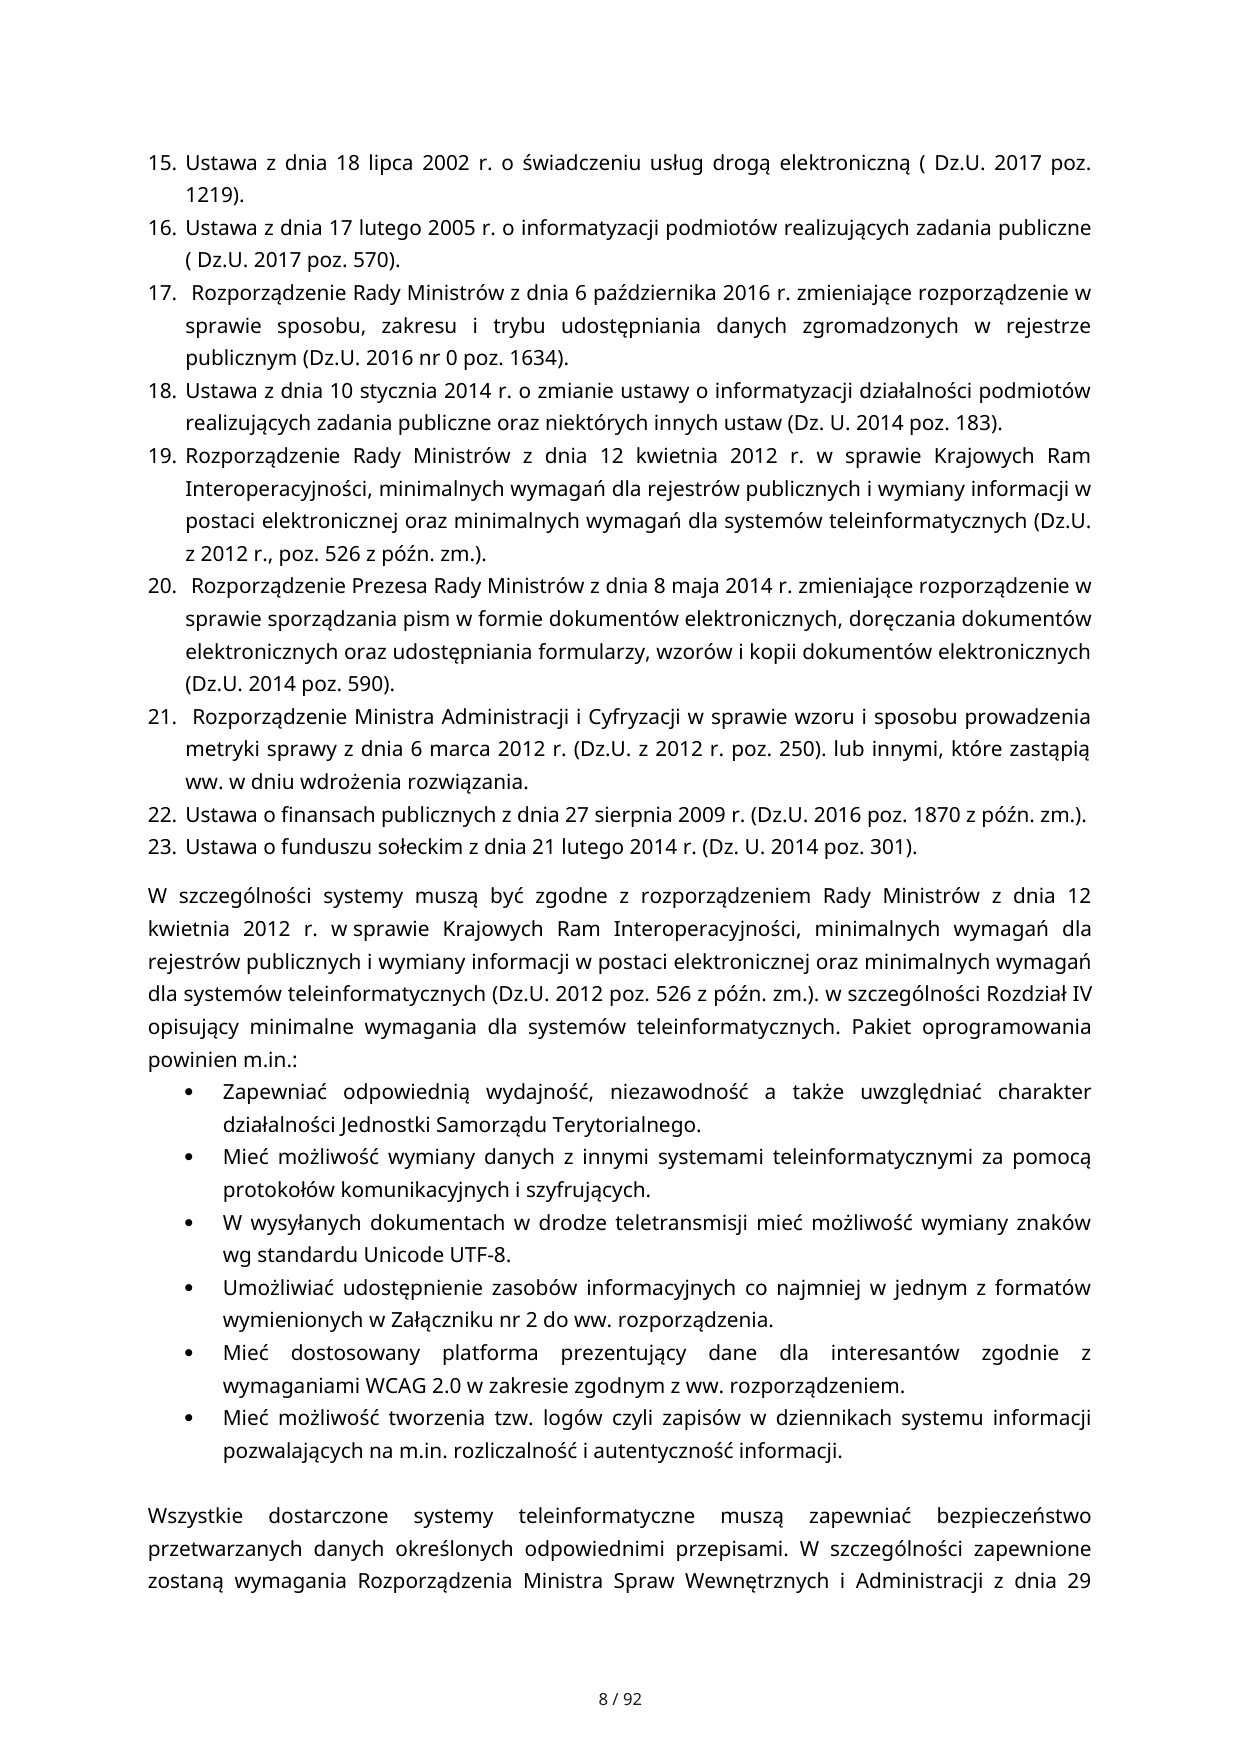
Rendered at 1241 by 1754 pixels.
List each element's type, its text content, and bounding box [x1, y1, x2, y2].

list W wysyłanych dokumentach w drodze teletransmisji mieć możliwość wymiany znaków wg standardu Unicode UTF-8. [185, 1208, 1092, 1269]
text W szczególności systemy muszą być zgodne z rozporządzeniem Rady Ministrów z dnia 12 kwietnia 2012 r. w sprawie Krajowych Ram Interoperacyjności, minimalnych wymagań dla rejestrów publicznych i wymiany informacji w postaci elektronicznej oraz minimalnych wymagań dla systemów teleinformatycznych (Dz.U. 2012 poz. 526 z późn. zm.). w szczególności Rozdział IV opisujący minimalne wymagania dla systemów teleinformatycznych. Pakiet oprogramowania powinien m.in.: [148, 882, 1092, 1073]
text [148, 1501, 1092, 1595]
list Rozporządzenie Prezesa Rady Ministrów z dnia 8 maja 2014 r. zmieniające rozporządzenie w sprawie sporządzania pism w formie dokumentów elektronicznych, doręczania dokumentów elektronicznych oraz udostępniania formularzy, wzorów i kopii dokumentów elektronicznych (Dz.U. 2014 poz. 590). [148, 572, 1092, 698]
list Umożliwiać udostępnienie zasobów informacyjnych co najmniej w jednym z formatów wymienionych w Załączniku nr 2 do ww. rozporządzenia. [185, 1273, 1092, 1334]
list Ustawa o finansach publicznych z dnia 27 sierpnia 2009 r. (Dz.U. 2016 poz. 1870 z późn. zm.). [148, 800, 1092, 828]
list Mieć możliwość wymiany danych z innymi systemami teleinformatycznymi za pomocą protokołów komunikacyjnych i szyfrujących. [185, 1142, 1092, 1203]
list Rozporządzenie Rady Ministrów z dnia 6 października 2016 r. zmieniające rozporządzenie w sprawie sposobu, zakresu i trybu udostępniania danych zgromadzonych w rejestrze publicznym (Dz.U. 2016 nr 0 poz. 1634). [148, 278, 1092, 372]
list Mieć dostosowany platforma prezentujący dane dla interesantów zgodnie z wymaganiami WCAG 2.0 w zakresie zgodnym z ww. rozporządzeniem. [185, 1338, 1092, 1399]
list Ustawa z dnia 17 lutego 2005 r. o informatyzacji podmiotów realizujących zadania publiczne ( Dz.U. 2017 poz. 570). [148, 213, 1092, 274]
list Rozporządzenie Ministra Administracji i Cyfryzacji w sprawie wzoru i sposobu prowadzenia metryki sprawy z dnia 6 marca 2012 r. (Dz.U. z 2012 r. poz. 250). lub innymi, które zastąpią ww. w dniu wdrożenia rozwiązania. [148, 702, 1092, 796]
list Ustawa o funduszu sołeckim z dnia 21 lutego 2014 r. (Dz. U. 2014 poz. 301). [148, 832, 1092, 861]
list Ustawa z dnia 10 stycznia 2014 r. o zmianie ustawy o informatyzacji działalności podmiotów realizujących zadania publiczne oraz niektórych innych ustaw (Dz. U. 2014 poz. 183). [148, 376, 1092, 437]
list Mieć możliwość tworzenia tzw. logów czyli zapisów w dziennikach systemu informacji pozwalających na m.in. rozliczalność i autentyczność informacji. [185, 1403, 1092, 1464]
list Zapewniać odpowiednią wydajność, niezawodność a także uwzględniać charakter działalności Jednostki Samorządu Terytorialnego. [185, 1077, 1092, 1138]
list Rozporządzenie Rady Ministrów z dnia 12 kwietnia 2012 r. w sprawie Krajowych Ram Interoperacyjności, minimalnych wymagań dla rejestrów publicznych i wymiany informacji w postaci elektronicznej oraz minimalnych wymagań dla systemów teleinformatycznych (Dz.U. z 2012 r., poz. 526 z późn. zm.). [148, 441, 1092, 567]
list Ustawa z dnia 18 lipca 2002 r. o świadczeniu usług drogą elektroniczną ( Dz.U. 2017 poz. 1219). [148, 148, 1092, 209]
